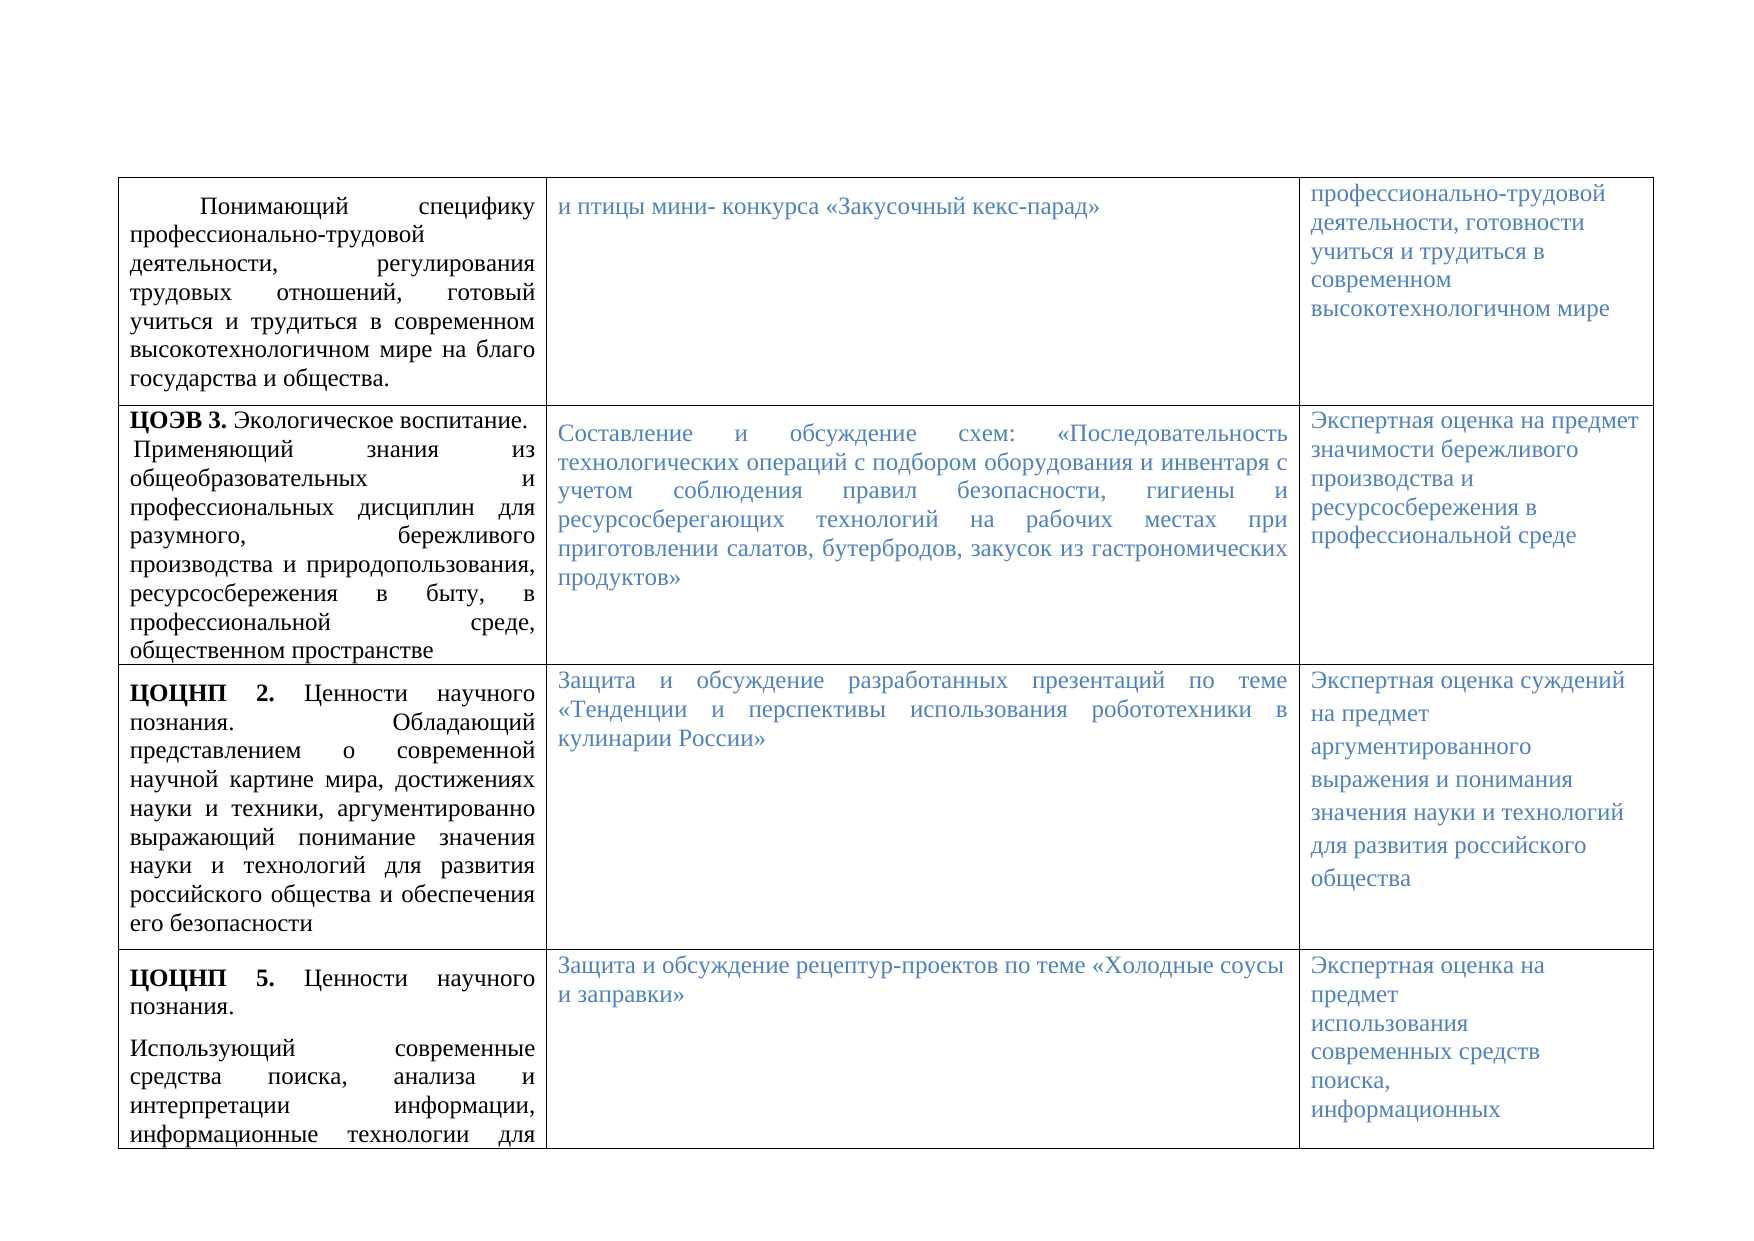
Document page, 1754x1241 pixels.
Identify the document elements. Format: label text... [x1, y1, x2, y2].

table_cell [119, 950, 546, 1148]
table_cell ЦОЭВ 3. Экологическое воспитание. Применяющий знания из общеобразовательных и профессиональных дисциплин для разумного, бережливого производства и природопользования, ресурсосбережения в быту, в профессиональной среде, общественном пространстве [119, 406, 546, 664]
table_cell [119, 178, 546, 404]
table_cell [1300, 178, 1653, 404]
table_cell Составление и обсуждение схем: «Последовательность технологических операций с подбором оборудования и инвентаря с учетом соблюдения правил безопасности, гигиены и ресурсосберегающих технологий на рабочих местах при приготовлении салатов, бутербродов, закусок из гастрономических продуктов» [547, 406, 1299, 664]
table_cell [547, 950, 1299, 1148]
table_cell Экспертная оценка суждений на предмет аргументированного выражения и понимания значения науки и технологий для развития российского общества [1300, 665, 1653, 949]
table_cell ЦОЦНП 2. Ценности научного познания. Обладающий представлением о современной научной картине мира, достижениях науки и техники, аргументированно выражающий понимание значения науки и технологий для развития российского общества и обеспечения его безопасности [119, 665, 546, 949]
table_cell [1300, 950, 1653, 1148]
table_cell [547, 178, 1299, 404]
table_cell Экспертная оценка на предмет значимости бережливого производства и ресурсосбережения в профессиональной среде [1300, 406, 1653, 664]
table_cell Защита и обсуждение разработанных презентаций по теме «Тенденции и перспективы использования робототехники в кулинарии России» [547, 665, 1299, 949]
